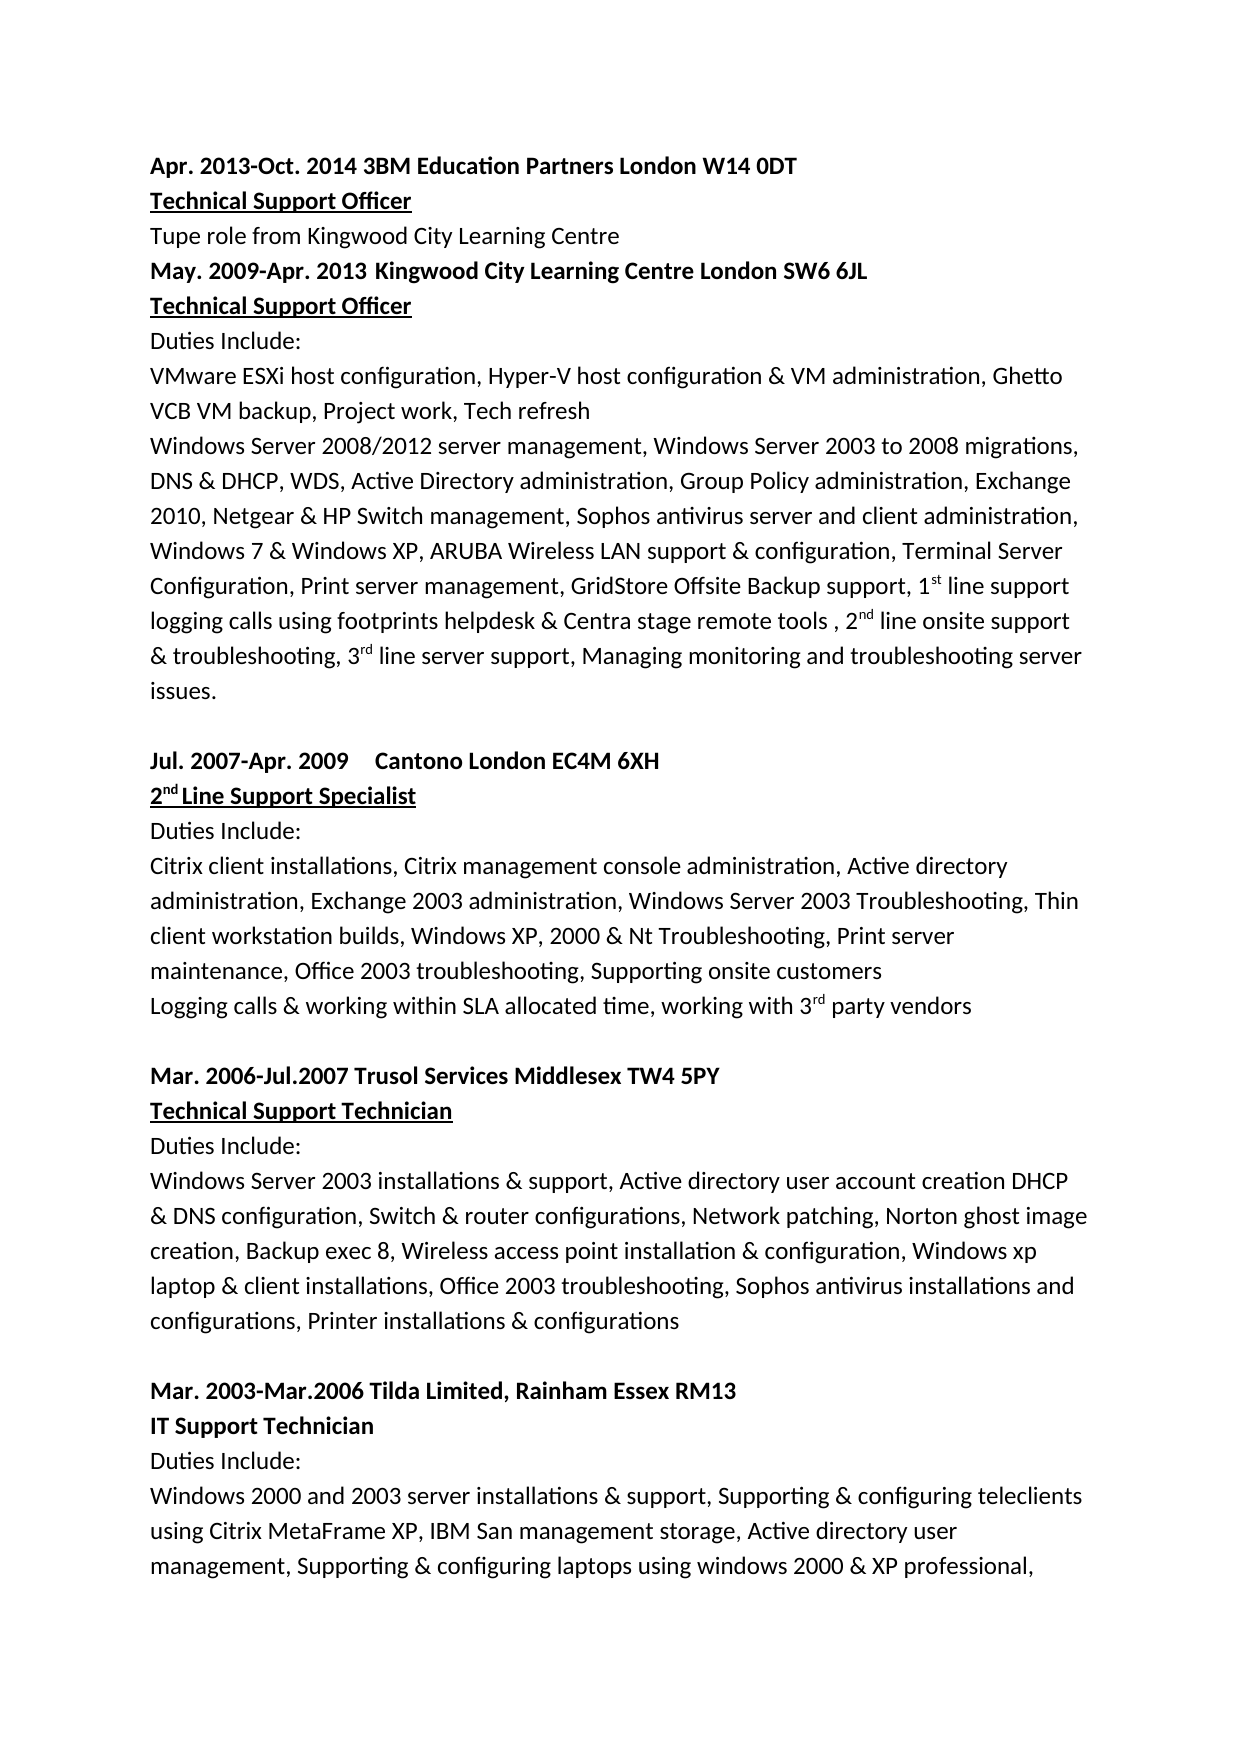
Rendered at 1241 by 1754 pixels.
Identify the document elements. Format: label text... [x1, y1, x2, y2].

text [150, 1480, 1090, 1581]
text IT Support Technician [150, 1410, 1090, 1441]
text May. 2009-Apr. 2013 Kingwood City Learning Centre London SW6 6JL [150, 255, 1090, 286]
text Windows Server 2008/2012 server management, Windows Server 2003 to 2008 migrations, DNS & DHCP, WDS, Active Directory administration, Group Policy administration, Exchange 2010, Netgear & HP Switch management, Sophos antivirus server and client administration, Windows 7 & Windows XP, ARUBA Wireless LAN support & configuration, Terminal Server Configuration, Print server management, GridStore Offsite Backup support, 1st line support logging calls using footprints helpdesk & Centra stage remote tools , 2nd line onsite support & troubleshooting, 3rd line server support, Managing monitoring and troubleshooting server issues. [150, 430, 1090, 706]
text Technical Support Technician [150, 1095, 1090, 1126]
text Logging calls & working within SLA allocated time, working with 3rd party vendors [150, 990, 1090, 1021]
text Technical Support Officer [150, 185, 1090, 216]
text Citrix client installations, Citrix management console administration, Active directory administration, Exchange 2003 administration, Windows Server 2003 Troubleshooting, Thin client workstation builds, Windows XP, 2000 & Nt Troubleshooting, Print server maintenance, Office 2003 troubleshooting, Supporting onsite customers [150, 850, 1090, 986]
text Mar. 2006-Jul.2007 Trusol Services Middlesex TW4 5PY [150, 1060, 1090, 1091]
text Windows Server 2003 installations & support, Active directory user account creation DHCP & DNS configuration, Switch & router configurations, Network patching, Norton ghost image creation, Backup exec 8, Wireless access point installation & configuration, Windows xp laptop & client installations, Office 2003 troubleshooting, Sophos antivirus installations and configurations, Printer installations & configurations [150, 1165, 1090, 1336]
text Duties Include: [150, 1130, 1090, 1161]
text 2nd Line Support Specialist [150, 780, 1090, 811]
text Duties Include: [150, 325, 1090, 356]
text Duties Include: [150, 1445, 1090, 1476]
text Jul. 2007-Apr. 2009 Cantono London EC4M 6XH [150, 745, 1090, 776]
text VMware ESXi host configuration, Hyper-V host configuration & VM administration, Ghetto VCB VM backup, Project work, Tech refresh [150, 360, 1090, 426]
text Apr. 2013-Oct. 2014 3BM Education Partners London W14 0DT [150, 150, 1090, 181]
text Tupe role from Kingwood City Learning Centre [150, 220, 1090, 251]
text Duties Include: [150, 815, 1090, 846]
text Mar. 2003-Mar.2006 Tilda Limited, Rainham Essex RM13 [150, 1375, 1090, 1406]
text Technical Support Officer [150, 290, 1090, 321]
